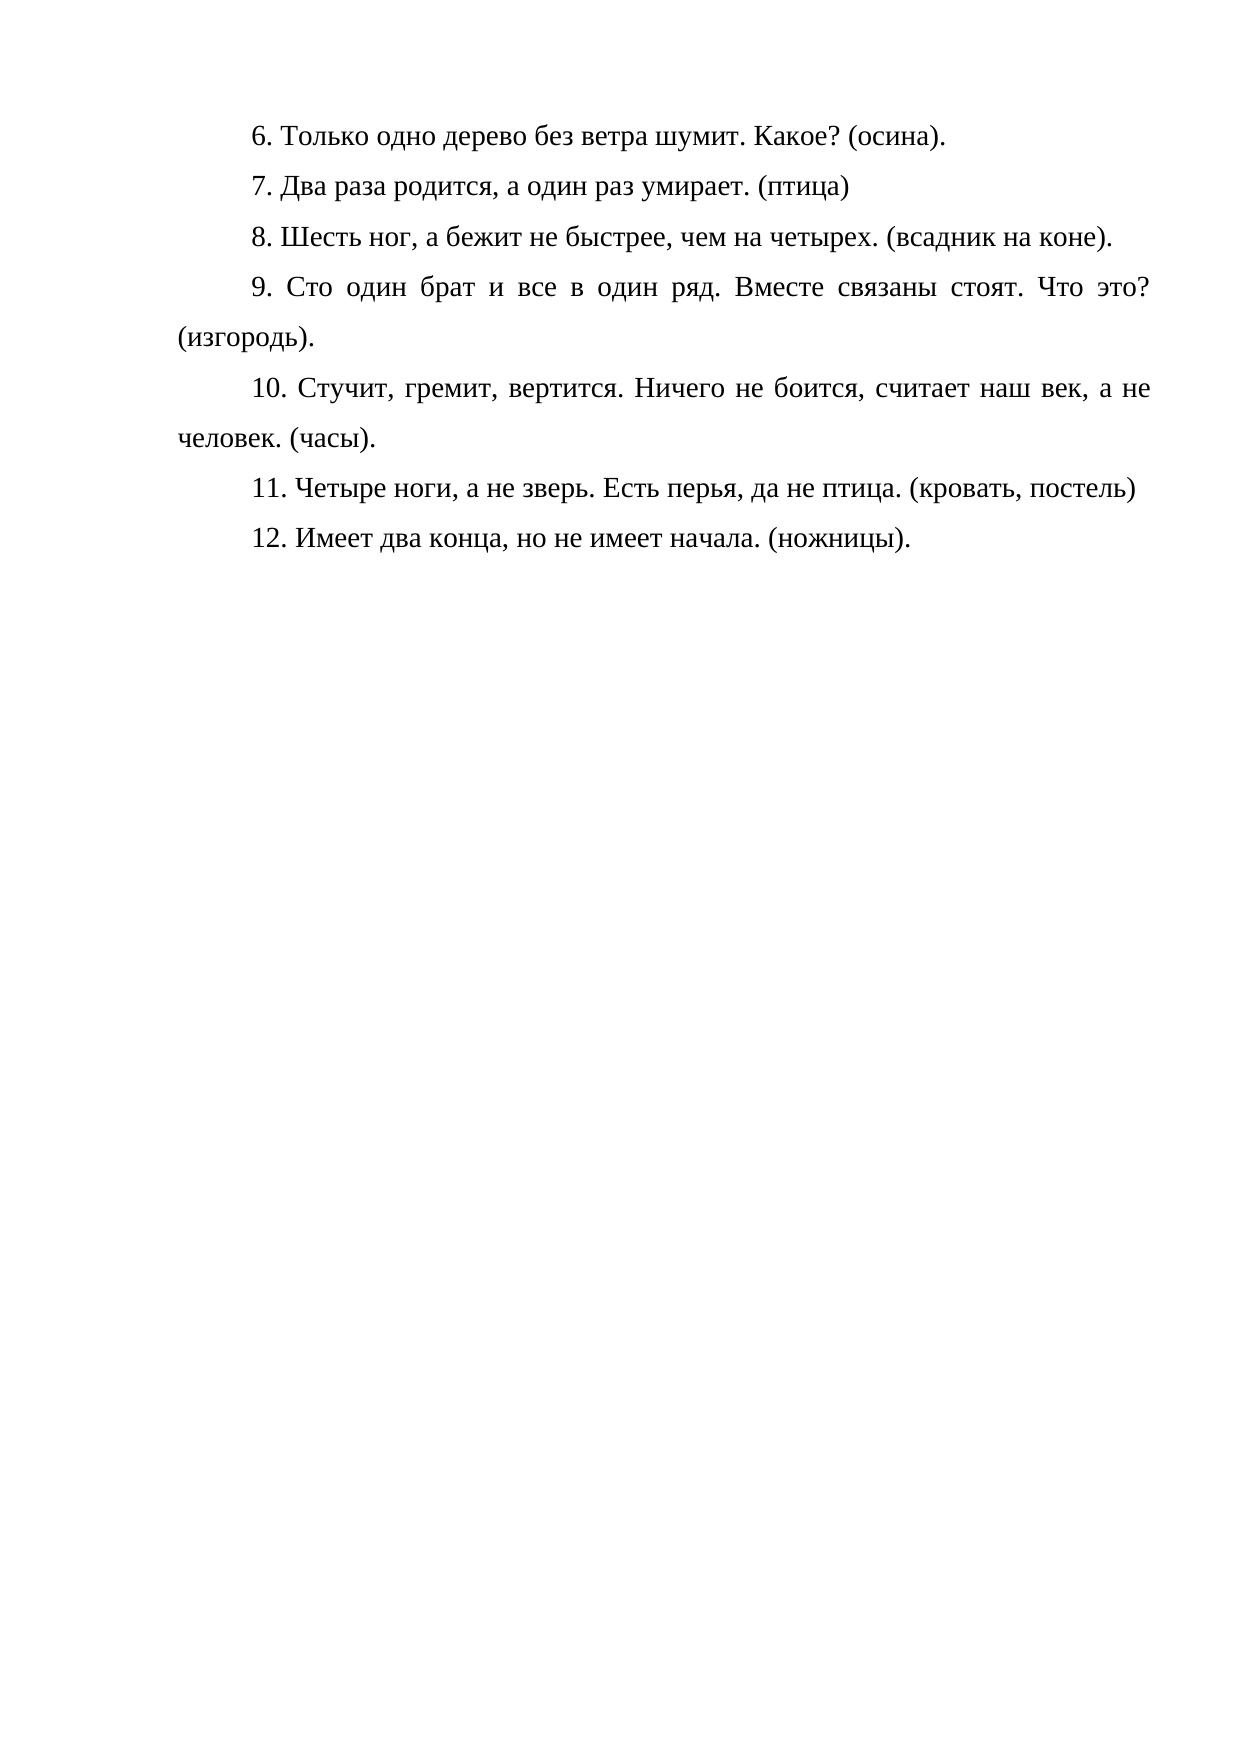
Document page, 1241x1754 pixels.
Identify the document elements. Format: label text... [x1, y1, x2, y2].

text 6. Только одно дерево без ветра шумит. Какое? (осина). [177, 118, 1152, 152]
text 12. Имеет два конца, но не имеет начала. (ножницы). [177, 521, 1152, 554]
text 11. Четыре ноги, а не зверь. Есть перья, да не птица. (кровать, постель) [177, 470, 1152, 504]
text 7. Два раза родится, а один раз умирает. (птица) [177, 168, 1152, 202]
text 8. Шесть ног, а бежит не быстрее, чем на четырех. (всадник на коне). [177, 219, 1152, 252]
text 9. Сто один брат и все в один ряд. Вместе связаны стоят. Что это? (изгородь). [177, 269, 1152, 353]
text 10. Стучит, гремит, вертится. Ничего не боится, считает наш век, а не человек. (часы). [177, 370, 1152, 453]
